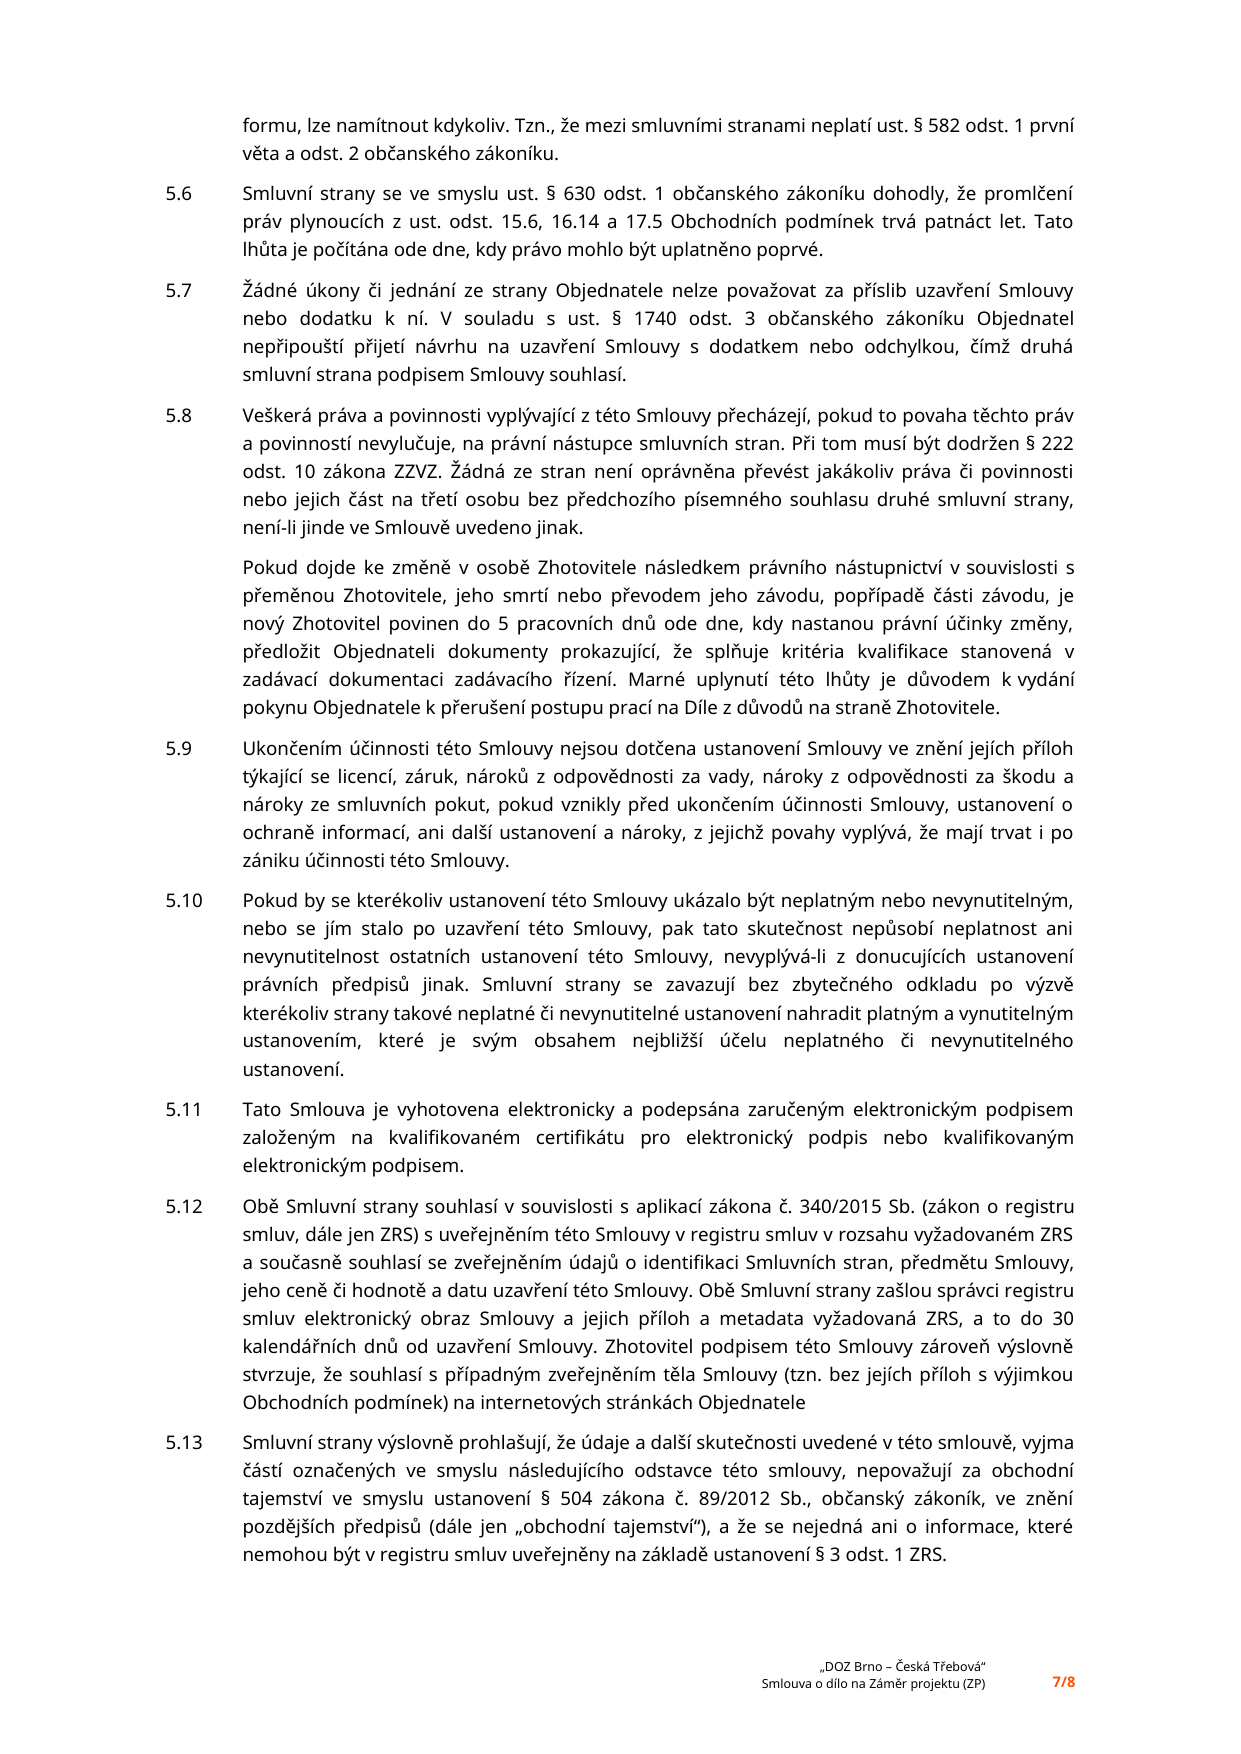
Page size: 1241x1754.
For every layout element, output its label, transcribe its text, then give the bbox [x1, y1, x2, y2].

text Veškerá práva a povinnosti vyplývající z této Smlouvy přecházejí, pokud to povaha těchto práv a povinností nevylučuje, na právní nástupce smluvních stran. Při tom musí být dodržen § 222 odst. 10 zákona ZZVZ. Žádná ze stran není oprávněna převést jakákoliv práva či povinnosti nebo jejich část na třetí osobu bez předchozího písemného souhlasu druhé smluvní strany, není-li jinde ve Smlouvě uvedeno jinak. [165, 402, 1075, 539]
list Pokud dojde ke změně v osobě Zhotovitele následkem právního nástupnictví v souvislosti s přeměnou Zhotovitele, jeho smrtí nebo převodem jeho závodu, popřípadě části závodu, je nový Zhotovitel povinen do 5 pracovních dnů ode dne, kdy nastanou právní účinky změny, předložit Objednateli dokumenty prokazující, že splňuje kritéria kvalifikace stanovená v zadávací dokumentaci zadávacího řízení. Marné uplynutí této lhůty je důvodem k vydání pokynu Objednatele k přerušení postupu prací na Díle z důvodů na straně Zhotovitele. [242, 554, 1075, 720]
text Žádné úkony či jednání ze strany Objednatele nelze považovat za příslib uzavření Smlouvy nebo dodatku k ní. V souladu s ust. § 1740 odst. 3 občanského zákoníku Objednatel nepřipouští přijetí návrhu na uzavření Smlouvy s dodatkem nebo odchylkou, čímž druhá smluvní strana podpisem Smlouvy souhlasí. [165, 277, 1075, 387]
text Pokud by se kterékoliv ustanovení této Smlouvy ukázalo být neplatným nebo nevynutitelným, nebo se jím stalo po uzavření této Smlouvy, pak tato skutečnost nepůsobí neplatnost ani nevynutitelnost ostatních ustanovení této Smlouvy, nevyplývá-li z donucujících ustanovení právních předpisů jinak. Smluvní strany se zavazují bez zbytečného odkladu po výzvě kterékoliv strany takové neplatné či nevynutitelné ustanovení nahradit platným a vynutitelným ustanovením, které je svým obsahem nejbližší účelu neplatného či nevynutitelného ustanovení. [165, 888, 1075, 1081]
text Smluvní strany výslovně prohlašují, že údaje a další skutečnosti uvedené v této smlouvě, vyjma částí označených ve smyslu následujícího odstavce této smlouvy, nepovažují za obchodní tajemství ve smyslu ustanovení § 504 zákona č. 89/2012 Sb., občanský zákoník, ve znění pozdějších předpisů (dále jen „obchodní tajemství“), a že se nejedná ani o informace, které nemohou být v registru smluv uveřejněny na základě ustanovení § 3 odst. 1 ZRS. [165, 1429, 1075, 1567]
text Tato Smlouva je vyhotovena elektronicky a podepsána zaručeným elektronickým podpisem založeným na kvalifikovaném certifikátu pro elektronický podpis nebo kvalifikovaným elektronickým podpisem. [165, 1096, 1075, 1178]
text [165, 112, 1075, 166]
text Ukončením účinnosti této Smlouvy nejsou dotčena ustanovení Smlouvy ve znění jejích příloh týkající se licencí, záruk, nároků z odpovědnosti za vady, nároky z odpovědnosti za škodu a nároky ze smluvních pokut, pokud vznikly před ukončením účinnosti Smlouvy, ustanovení o ochraně informací, ani další ustanovení a nároky, z jejichž povahy vyplývá, že mají trvat i po zániku účinnosti této Smlouvy. [165, 735, 1075, 873]
text Smluvní strany se ve smyslu ust. § 630 odst. 1 občanského zákoníku dohodly, že promlčení práv plynoucích z ust. odst. 15.6, 16.14 a 17.5 Obchodních podmínek trvá patnáct let. Tato lhůta je počítána ode dne, kdy právo mohlo být uplatněno poprvé. [165, 181, 1075, 262]
text Obě Smluvní strany souhlasí v souvislosti s aplikací zákona č. 340/2015 Sb. (zákon o registru smluv, dále jen ZRS) s uveřejněním této Smlouvy v registru smluv v rozsahu vyžadovaném ZRS a současně souhlasí se zveřejněním údajů o identifikaci Smluvních stran, předmětu Smlouvy, jeho ceně či hodnotě a datu uzavření této Smlouvy. Obě Smluvní strany zašlou správci registru smluv elektronický obraz Smlouvy a jejich příloh a metadata vyžadovaná ZRS, a to do 30 kalendářních dnů od uzavření Smlouvy. Zhotovitel podpisem této Smlouvy zároveň výslovně stvrzuje, že souhlasí s případným zveřejněním těla Smlouvy (tzn. bez jejích příloh s výjimkou Obchodních podmínek) na internetových stránkách Objednatele [165, 1193, 1075, 1414]
